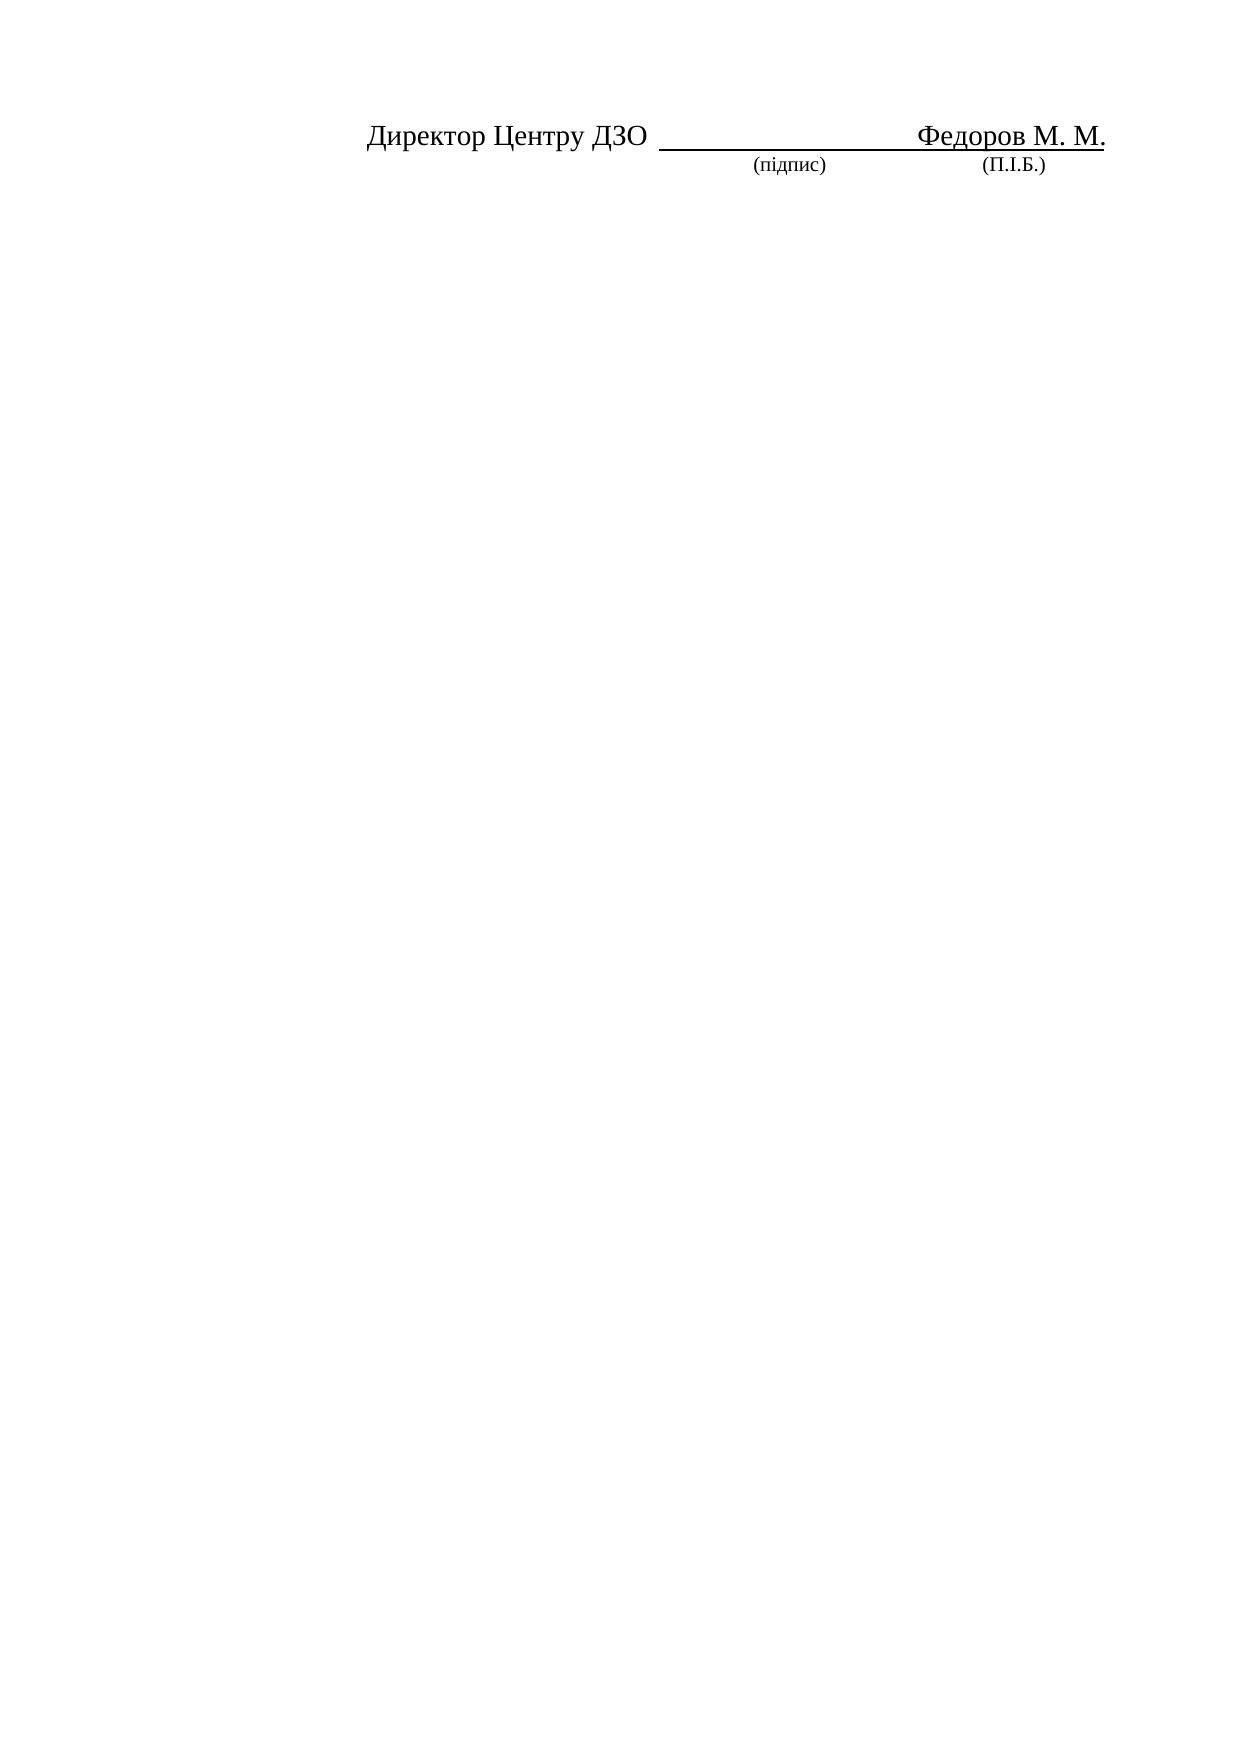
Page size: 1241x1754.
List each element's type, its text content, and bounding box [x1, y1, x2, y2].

list (підпис) (П.І.Б.) [576, 152, 1152, 176]
text Директор Центру ДЗО Федоров М. М. [162, 118, 1152, 152]
